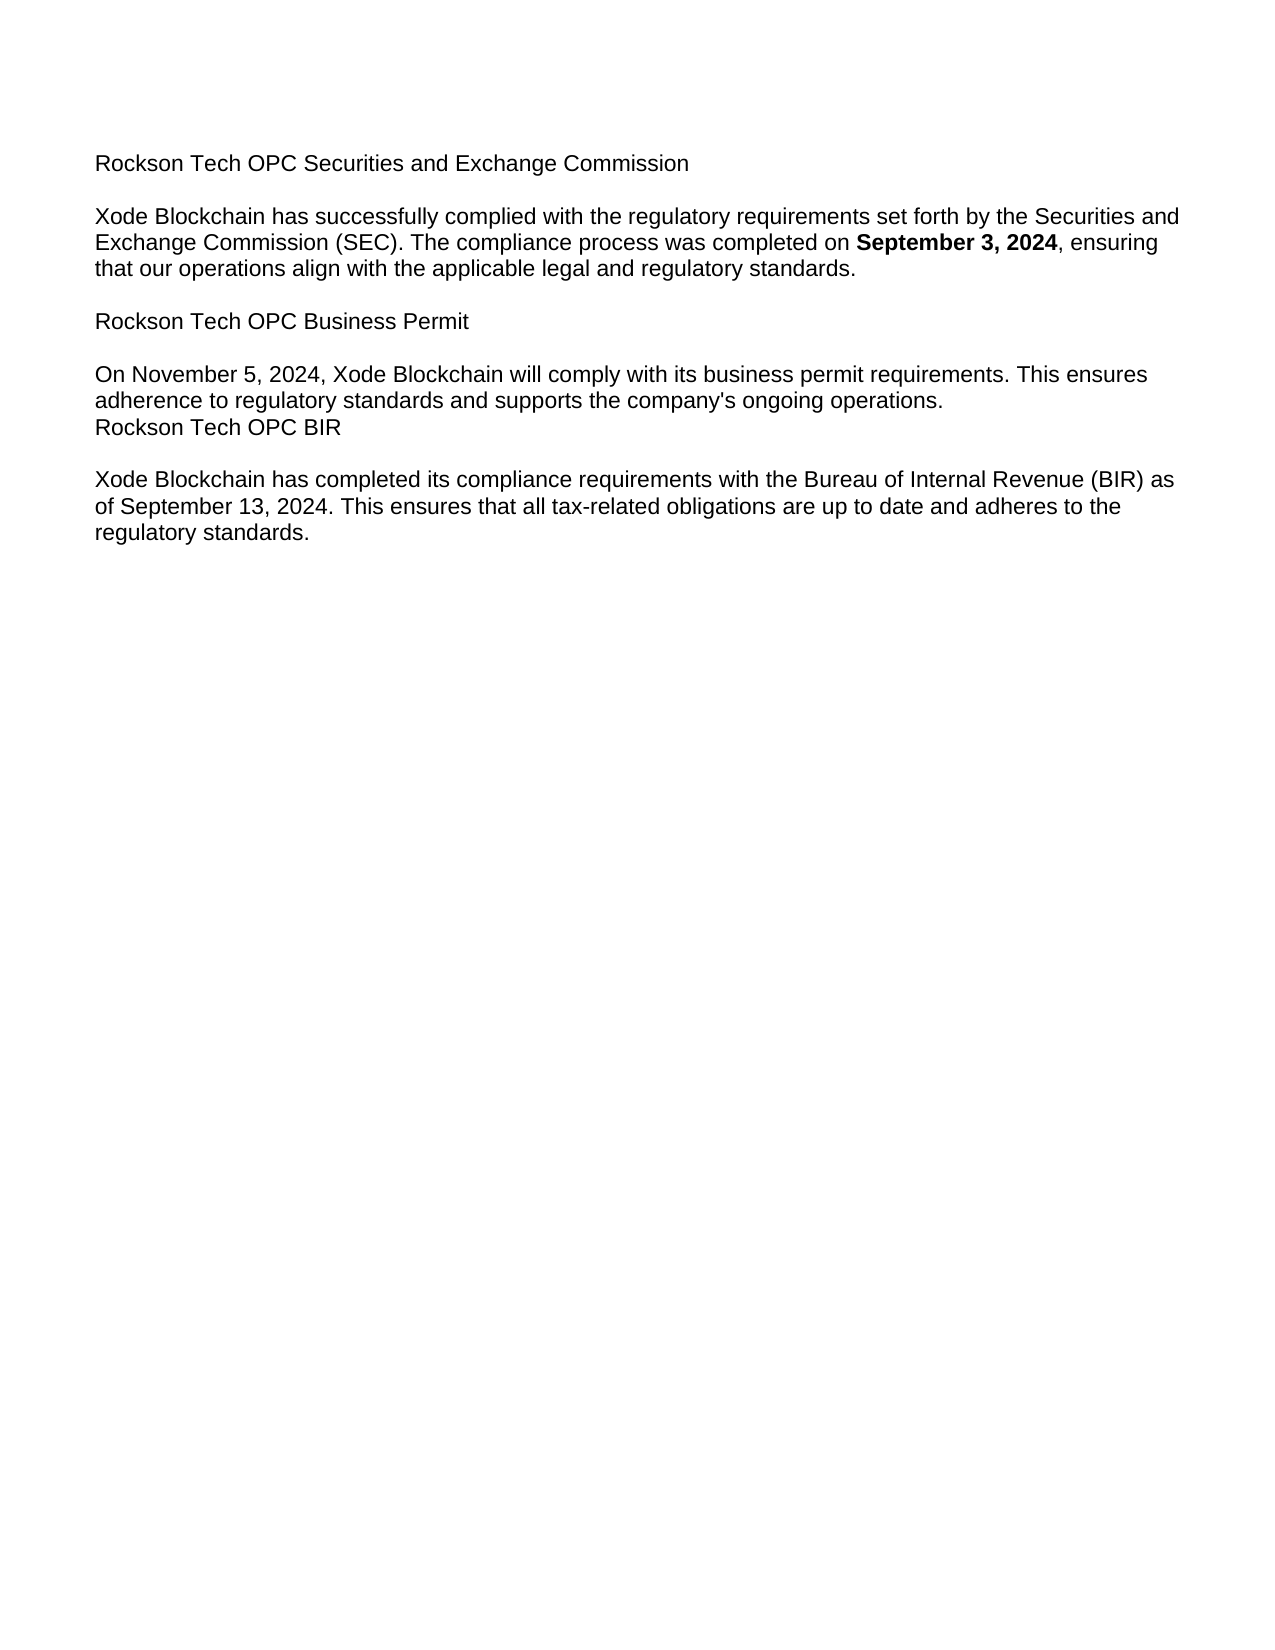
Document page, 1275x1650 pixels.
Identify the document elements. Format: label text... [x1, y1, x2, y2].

text Xode Blockchain has successfully complied with the regulatory requirements set forth by the Securities and Exchange Commission (SEC). The compliance process was completed on September 3, 2024, ensuring that our operations align with the applicable legal and regulatory standards. [94, 203, 1181, 282]
text On November 5, 2024, Xode Blockchain will comply with its business permit requirements. This ensures adherence to regulatory standards and supports the company's ongoing operations. [94, 361, 1181, 413]
text Rockson Tech OPC Business Permit [94, 308, 1181, 334]
text Rockson Tech OPC Securities and Exchange Commission [94, 150, 1181, 176]
text Xode Blockchain has completed its compliance requirements with the Bureau of Internal Revenue (BIR) as of September 13, 2024. This ensures that all tax-related obligations are up to date and adheres to the regulatory standards. [94, 466, 1181, 545]
text Rockson Tech OPC BIR [94, 413, 1181, 440]
